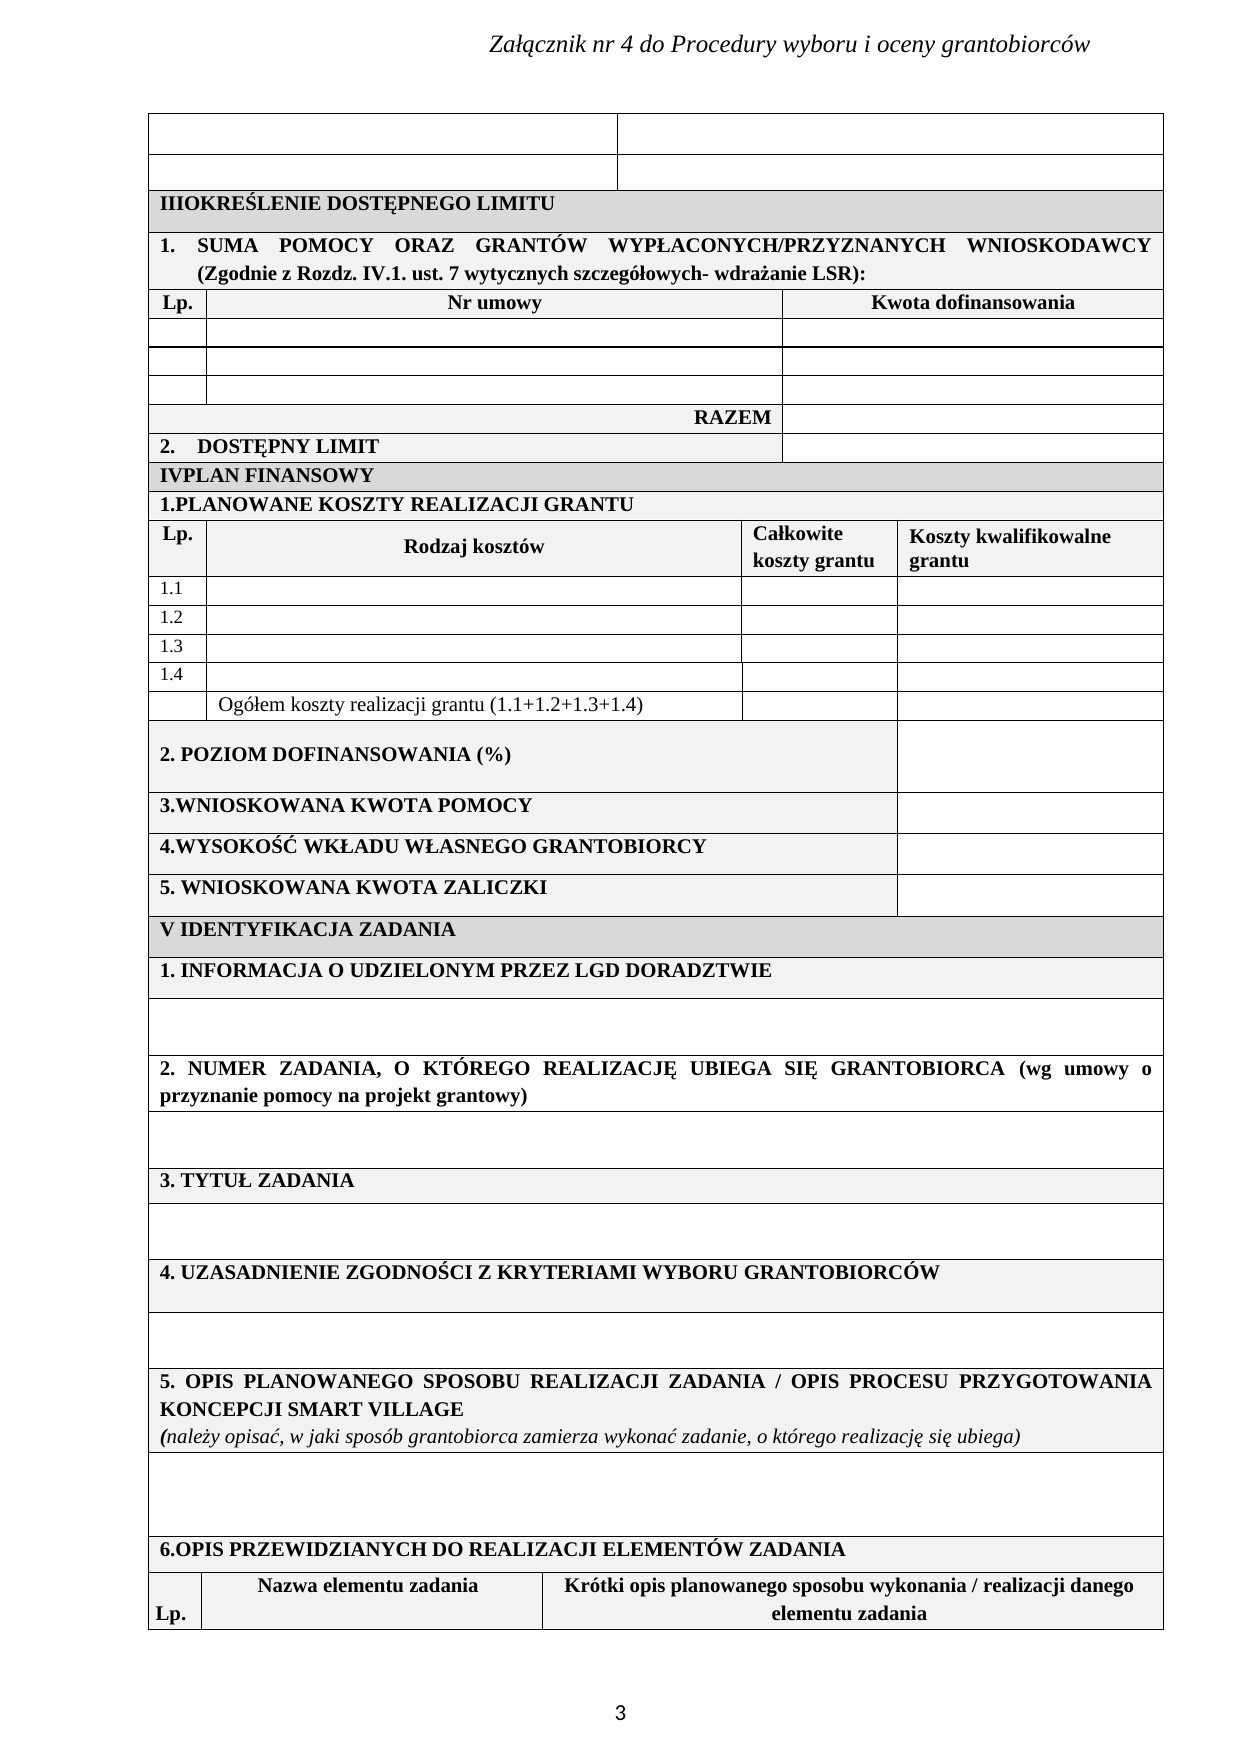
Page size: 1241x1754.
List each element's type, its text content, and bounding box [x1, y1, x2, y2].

table_cell 4. UZASADNIENIE ZGODNOŚCI Z KRYTERIAMI WYBORU grantobiorców [149, 1260, 1163, 1312]
table_cell Kwota dofinansowania [783, 290, 1163, 318]
table_cell 1.PLANOWANE KOSZTY REALIZACJI GRANTU [149, 492, 1163, 519]
table_cell Koszty kwalifikowalne grantu [898, 521, 1163, 576]
table_cell [898, 606, 1163, 633]
table_cell [898, 692, 1163, 720]
table_cell RAZEM [149, 405, 782, 433]
table_cell [743, 663, 897, 691]
table_cell [149, 999, 1163, 1054]
table_cell [207, 319, 782, 346]
table_cell [898, 875, 1163, 916]
table_cell [149, 319, 206, 346]
table_cell [207, 663, 742, 691]
table_cell 2. Numer zadania, o którego realizację ubiega się grantobiorca (wg umowy o przyznanie pomocy na projekt grantowy) [149, 1056, 1163, 1111]
table_cell [898, 635, 1163, 662]
table_cell [149, 114, 617, 154]
table_cell [743, 692, 897, 720]
table_cell V IDENTYFIKACJA Zadania [149, 917, 1163, 957]
table_cell [207, 577, 741, 605]
table_cell [898, 577, 1163, 605]
table_cell 1.3 [149, 635, 206, 662]
table_cell [783, 405, 1163, 433]
table_cell [207, 635, 741, 662]
table_cell 1.4 [149, 663, 206, 691]
table_cell 5. OPIS PLANOWANEGO sposobu realizacji zadania / opis PROCESU PRZYGOTOWANIA KONCEPCJI SMART VILLAGE (należy opisać, w jaki sposób grantobiorca zamierza wykonać zadanie, o którego realizację się ubiega) [149, 1369, 1163, 1452]
table_cell 1.2 [149, 606, 206, 633]
table_cell Ogółem koszty realizacji grantu (1.1+1.2+1.3+1.4) [207, 692, 742, 720]
table_cell [783, 434, 1163, 462]
table_cell [618, 155, 1163, 189]
table_cell 5. WNIOSKOWANA KWOTA zaliczki [149, 875, 897, 916]
table_cell Lp. [149, 290, 206, 318]
table_cell Krótki opis planowanego sposobu wykonania / realizacji danego elementu zadania [543, 1573, 1163, 1628]
table_cell 2. POZIOM DOFINANSOWANIA (%) [149, 721, 897, 792]
table_cell [149, 1112, 1163, 1167]
table_cell [149, 1313, 1163, 1368]
table_cell [618, 114, 1163, 154]
table_cell [207, 348, 782, 375]
table_cell [742, 606, 897, 633]
table_cell [149, 376, 206, 404]
table_cell Lp. [149, 1573, 201, 1628]
table_cell [207, 376, 782, 404]
table_cell [898, 793, 1163, 833]
table_cell [207, 606, 741, 633]
table_cell [783, 319, 1163, 346]
table_cell [742, 635, 897, 662]
table_cell [149, 1453, 1163, 1536]
table_cell 1.1 [149, 577, 206, 605]
table_cell 1. INFORMACJA O UDZIELONYM PRZEZ LGD DORADZTWIE [149, 958, 1163, 998]
table_cell DOSTĘPNY LIMIT [149, 434, 782, 462]
table_cell 4.Wysokość wkładu własnego grantobiorcy [149, 834, 897, 874]
table_cell SUMA POMOCY ORAZ GRANTÓW WYPŁACONYCH/PRZYZNANYCH WNIOSKODAWCY (Zgodnie z Rozdz. IV.1. ust. 7 wytycznych szczegółowych- wdrażanie LSR): [149, 233, 1163, 289]
table_cell 3.WNIOSKOWANA KWOTA POMOCY [149, 793, 897, 833]
table_cell Rodzaj kosztów [207, 521, 741, 576]
table_cell [149, 348, 206, 375]
table_cell [898, 663, 1163, 691]
table_cell Całkowite koszty grantu [742, 521, 897, 576]
table_cell Nazwa elementu zadania [202, 1573, 542, 1628]
table_cell IIIOKREŚLENIE DOSTĘPNEGO LIMITU [149, 191, 1163, 232]
table_cell 6.OPIS PRZEWIDZIANYCH DO REALIZACJI elementów ZADAnia [149, 1537, 1163, 1572]
table_cell [898, 834, 1163, 874]
table_cell [898, 721, 1163, 792]
table_cell [742, 577, 897, 605]
table_cell [149, 155, 617, 189]
table_cell IVPLAN FINANSOWY [149, 463, 1163, 491]
table_cell Nr umowy [207, 290, 782, 318]
table_cell [783, 348, 1163, 375]
table_cell [149, 692, 206, 720]
table_cell 3. TYTUŁ Zadania [149, 1169, 1163, 1203]
table_cell [149, 1204, 1163, 1259]
table_cell [783, 376, 1163, 404]
table_cell Lp. [149, 521, 206, 576]
